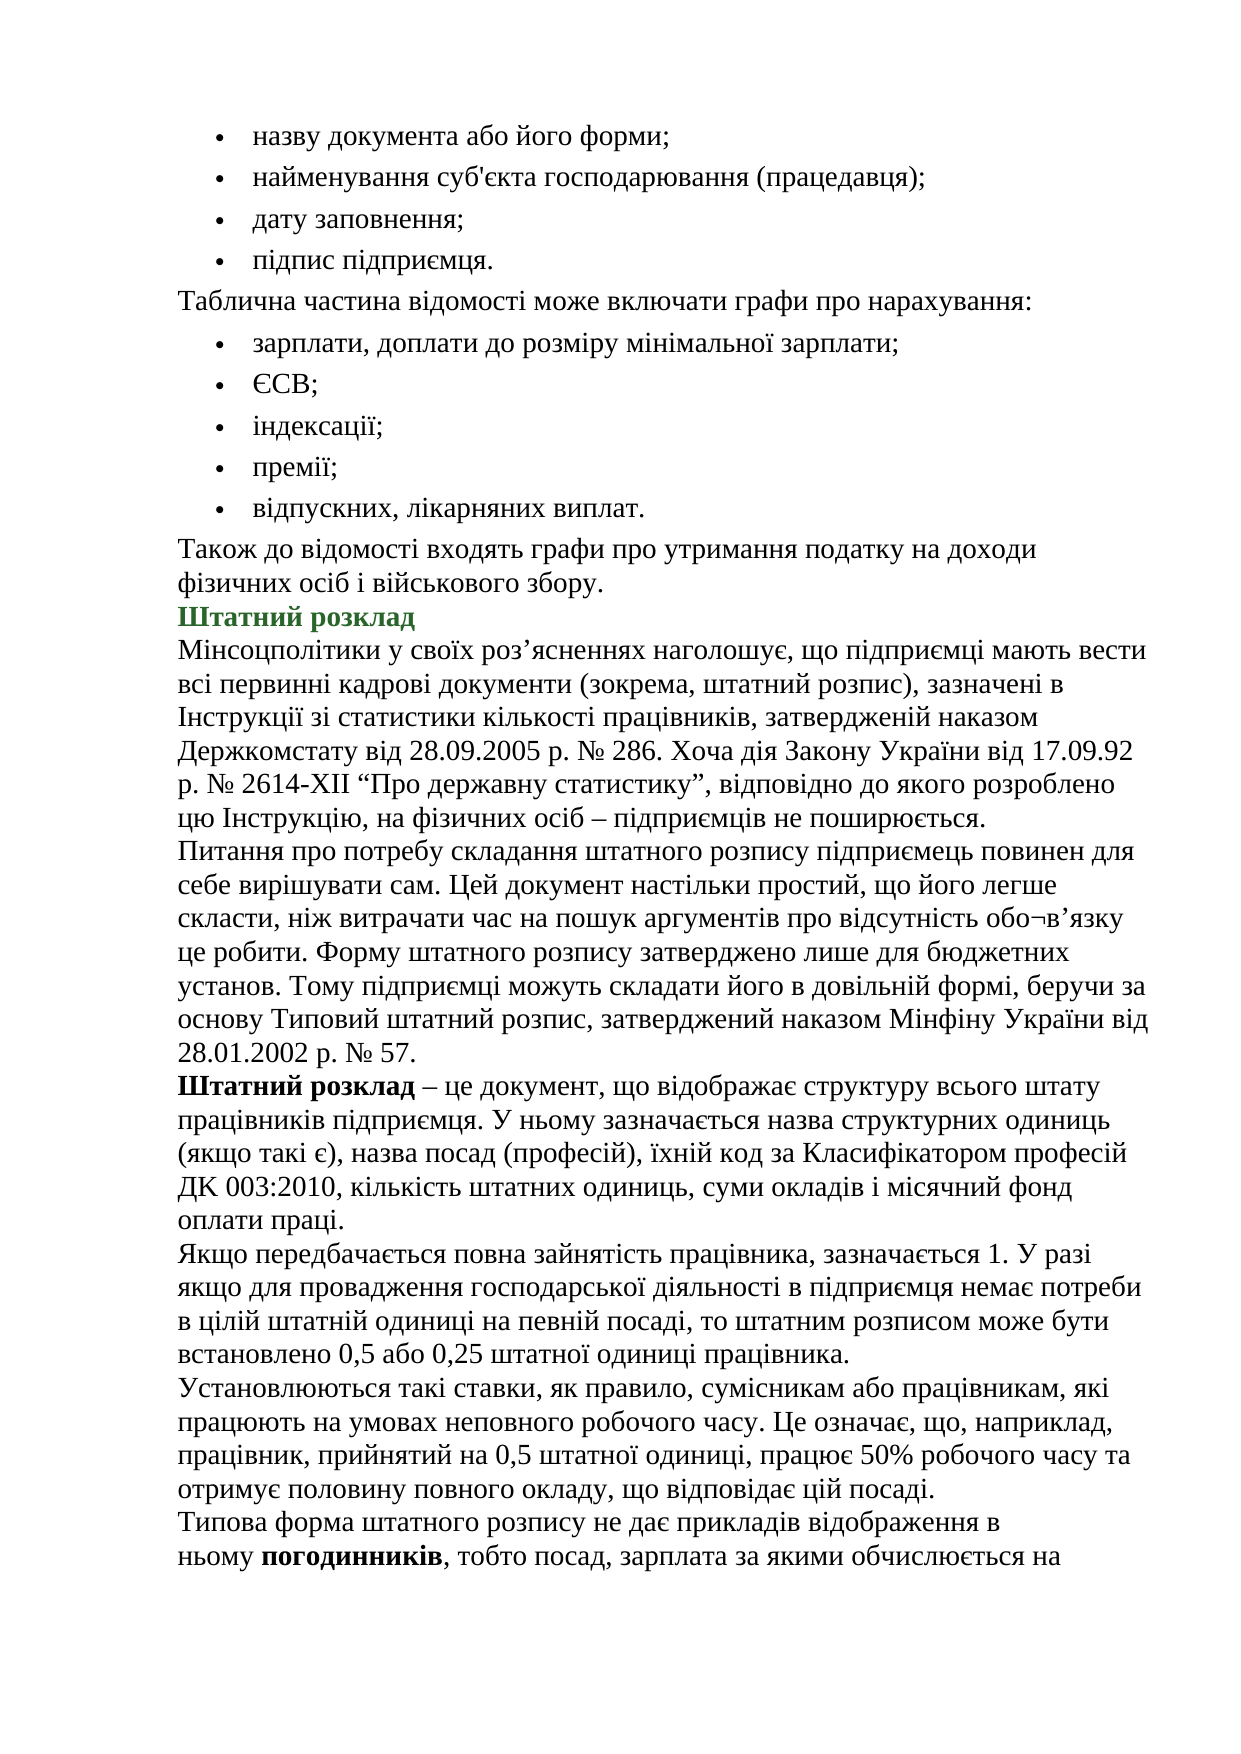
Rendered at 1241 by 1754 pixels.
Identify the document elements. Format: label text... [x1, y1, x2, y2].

list найменування суб'єкта господарювання (працедавця); [216, 159, 1136, 193]
list підпис підприємця. [216, 242, 1136, 276]
list ЄСВ; [216, 366, 1136, 400]
list премії; [216, 449, 1136, 482]
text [177, 1504, 1152, 1571]
list дату заповнення; [216, 201, 1136, 234]
text Таблична частина відомості може включати графи про нарахування: [177, 283, 1152, 317]
text Штатний розклад [177, 599, 1152, 632]
text Також до відомості входять графи про утримання податку на доходи фізичних осіб і військового збору. [177, 532, 1152, 599]
list зарплати, доплати до розміру мінімальної зарплати; [216, 325, 1136, 358]
text Мінсоцполітики у своїх роз’ясненнях наголошує, що підприємці мають вести всі первинні кадрові документи (зокрема, штатний розпис), зазначені в Інструкції зі статистики кількості працівників, затвердженій наказом Держкомстату від 28.09.2005 р. № 286. Хоча дія Закону України від 17.09.92 р. № 2614-XII “Про державну статистику”, відповідно до якого розроблено цю Інструкцію, на фізичних осіб – підприємців не поширюється. [177, 632, 1152, 833]
text Питання про потребу складання штатного розпису підприємець повинен для себе вирішувати сам. Цей документ настільки простий, що його легше скласти, ніж витрачати час на пошук аргументів про відсутність обо¬в’язку це робити. Форму штатного розпису затверджено лише для бюджетних установ. Тому підприємці можуть складати його в довільній формі, беручи за основу Типовий штатний розпис, затверджений наказом Мінфіну України від 28.01.2002 р. № 57. [177, 833, 1152, 1068]
list індексації; [216, 408, 1136, 441]
text Установлюються такі ставки, як правило, сумісникам або працівникам, які працюють на умовах неповного робочого часу. Це означає, що, наприклад, працівник, прийнятий на 0,5 штатної одиниці, працює 50% робочого часу та отримує половину повного окладу, що відповідає цій посаді. [177, 1370, 1152, 1504]
list відпускних, лікарняних виплат. [216, 490, 1136, 524]
list назву документа або його форми; [216, 118, 1136, 152]
text Штатний розклад – це документ, що відображає структуру всього штату працівників підприємця. У ньому зазначається назва структурних одиниць (якщо такі є), назва посад (професій), їхній код за Класифікатором професій ДK 003:2010, кількість штатних одиниць, суми окладів і місячний фонд оплати праці. [177, 1068, 1152, 1236]
text Якщо передбачається повна зайнятість працівника, зазначається 1. У разі якщо для провадження господарської діяльності в підприємця немає потреби в цілій штатній одиниці на певній посаді, то штатним розписом може бути встановлено 0,5 або 0,25 штатної одиниці працівника. [177, 1236, 1152, 1370]
